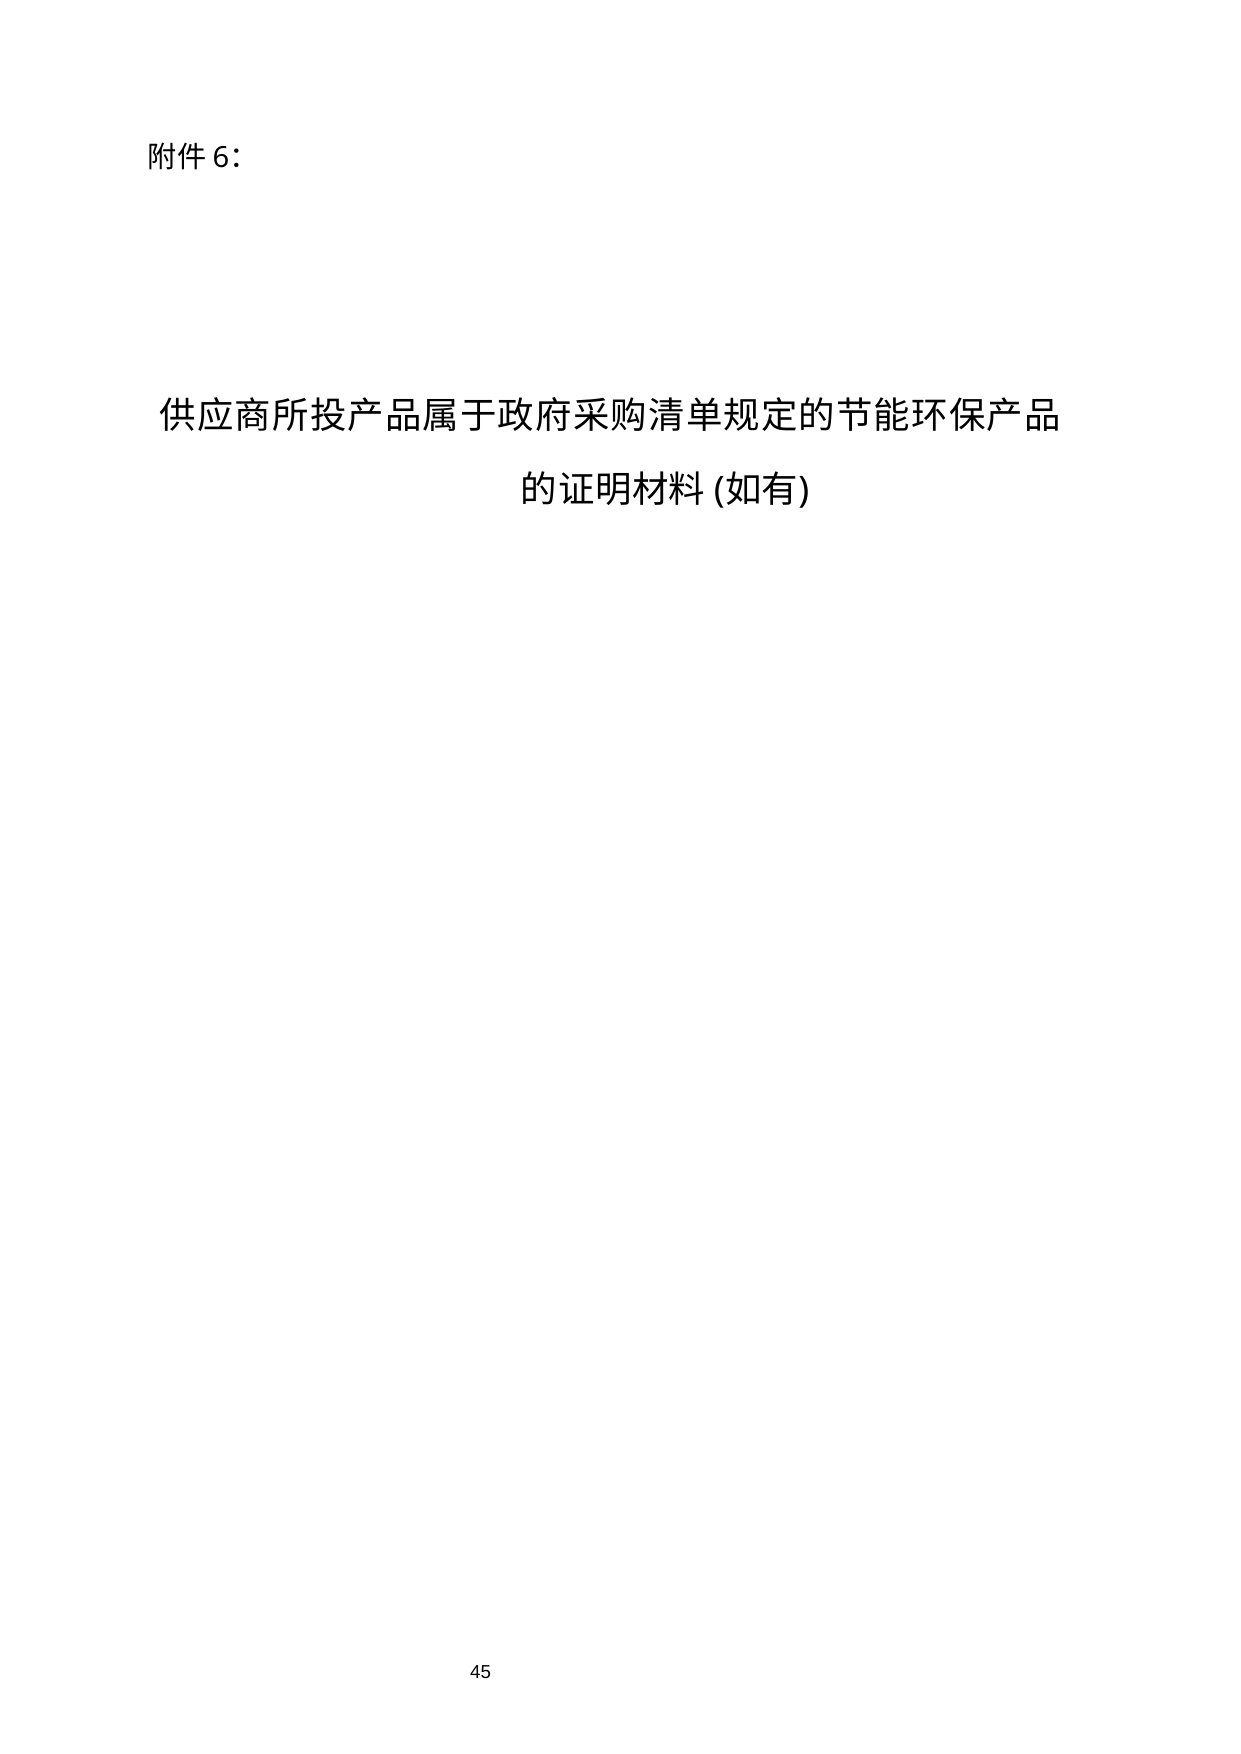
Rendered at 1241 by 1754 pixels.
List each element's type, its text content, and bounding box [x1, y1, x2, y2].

text 附件 6： [148, 137, 1093, 176]
text 供应商所投产品属于政府采购清单规定的节能环保产品的证明材料 (如有) [159, 386, 1093, 513]
